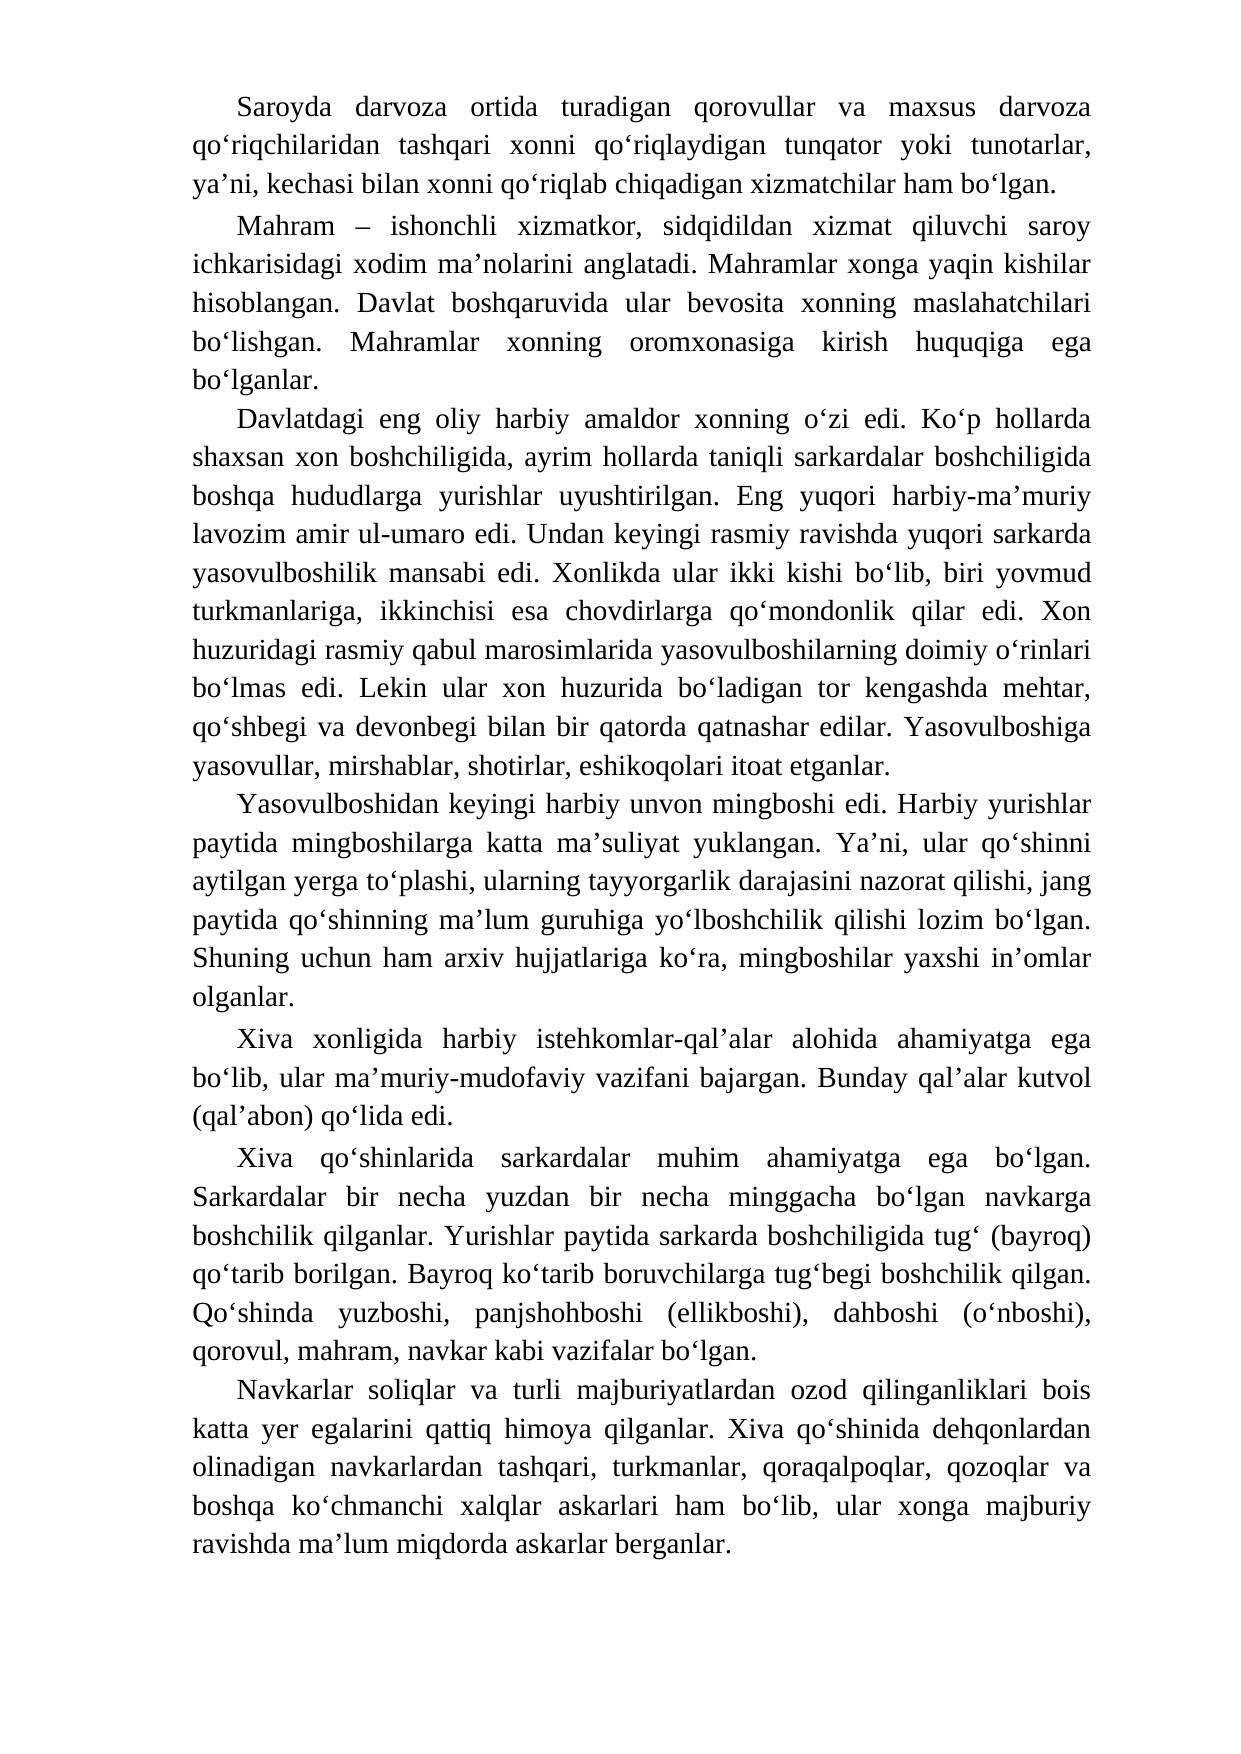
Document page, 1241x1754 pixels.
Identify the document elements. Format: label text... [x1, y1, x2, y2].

text Navkarlar soliqlar va turli majburiyatlardan ozod qilinganliklari bois katta yer egalarini qattiq himoya qilganlar. Xiva qo‘shinida dehqonlardan olinadigan navkarlardan tashqari, turkmanlar, qoraqalpoqlar, qozoqlar va boshqa ko‘chmanchi xalqlar askarlari ham bo‘lib, ular xonga majburiy ravishda ma’lum miqdorda askarlar berganlar. [192, 1372, 1092, 1560]
text Davlatdagi eng oliy harbiy amaldor xonning o‘zi edi. Ko‘p hollarda shaxsan xon boshchiligida, ayrim hollarda taniqli sarkardalar boshchiligida boshqa hududlarga yurishlar uyushtirilgan. Eng yuqori harbiy-ma’muriy lavozim amir ul-umaro edi. Undan keyingi rasmiy ravishda yuqori sarkarda yasovulboshilik mansabi edi. Xonlikda ular ikki kishi bo‘lib, biri yovmud turkmanlariga, ikkinchisi esa chovdirlarga qo‘mondonlik qilar edi. Xon huzuridagi rasmiy qabul marosimlarida yasovulboshilarning doimiy o‘rinlari bo‘lmas edi. Lekin ular xon huzurida bo‘ladigan tor kengashda mehtar, qo‘shbegi va devonbegi bilan bir qatorda qatnashar edilar. Yasovulboshiga yasovullar, mirshablar, shotirlar, eshikoqolari itoat etganlar. [192, 401, 1092, 781]
text Xiva xonligida harbiy istehkomlar-qal’alar alohida ahamiyatga ega bo‘lib, ular ma’muriy-mudofaviy vazifani bajargan. Bunday qal’alar kutvol (qal’abon) qo‘lida edi. [192, 1021, 1092, 1132]
text Saroyda darvoza ortida turadigan qorovullar va maxsus darvoza qo‘riqchilaridan tashqari xonni qo‘riqlaydigan tunqator yoki tunotarlar, ya’ni, kechasi bilan xonni qo‘riqlab chiqadigan xizmatchilar ham bo‘lgan. [192, 89, 1092, 199]
text Mahram – ishonchli xizmatkor, sidqidildan xizmat qiluvchi saroy ichkarisidagi xodim ma’nolarini anglatadi. Mahramlar xonga yaqin kishilar hisoblangan. Davlat boshqaruvida ular bevosita xonning maslahatchilari bo‘lishgan. Mahramlar xonning oromxonasiga kirish huquqiga ega bo‘lganlar. [192, 208, 1092, 396]
text Yasovulboshidan keyingi harbiy unvon mingboshi edi. Harbiy yurishlar paytida mingboshilarga katta ma’suliyat yuklangan. Ya’ni, ular qo‘shinni aytilgan yerga to‘plashi, ularning tayyorgarlik darajasini nazorat qilishi, jang paytida qo‘shinning ma’lum guruhiga yo‘lboshchilik qilishi lozim bo‘lgan. Shuning uchun ham arxiv hujjatlariga ko‘ra, mingboshilar yaxshi in’omlar olganlar. [192, 786, 1092, 1012]
text Xiva qo‘shinlarida sarkardalar muhim ahamiyatga ega bo‘lgan. Sarkardalar bir necha yuzdan bir necha minggacha bo‘lgan navkarga boshchilik qilganlar. Yurishlar paytida sarkarda boshchiligida tug‘ (bayroq) qo‘tarib borilgan. Bayroq ko‘tarib boruvchilarga tug‘begi boshchilik qilgan. Qo‘shinda yuzboshi, panjshohboshi (ellikboshi), dahboshi (o‘nboshi), qorovul, mahram, navkar kabi vazifalar bo‘lgan. [192, 1141, 1092, 1367]
